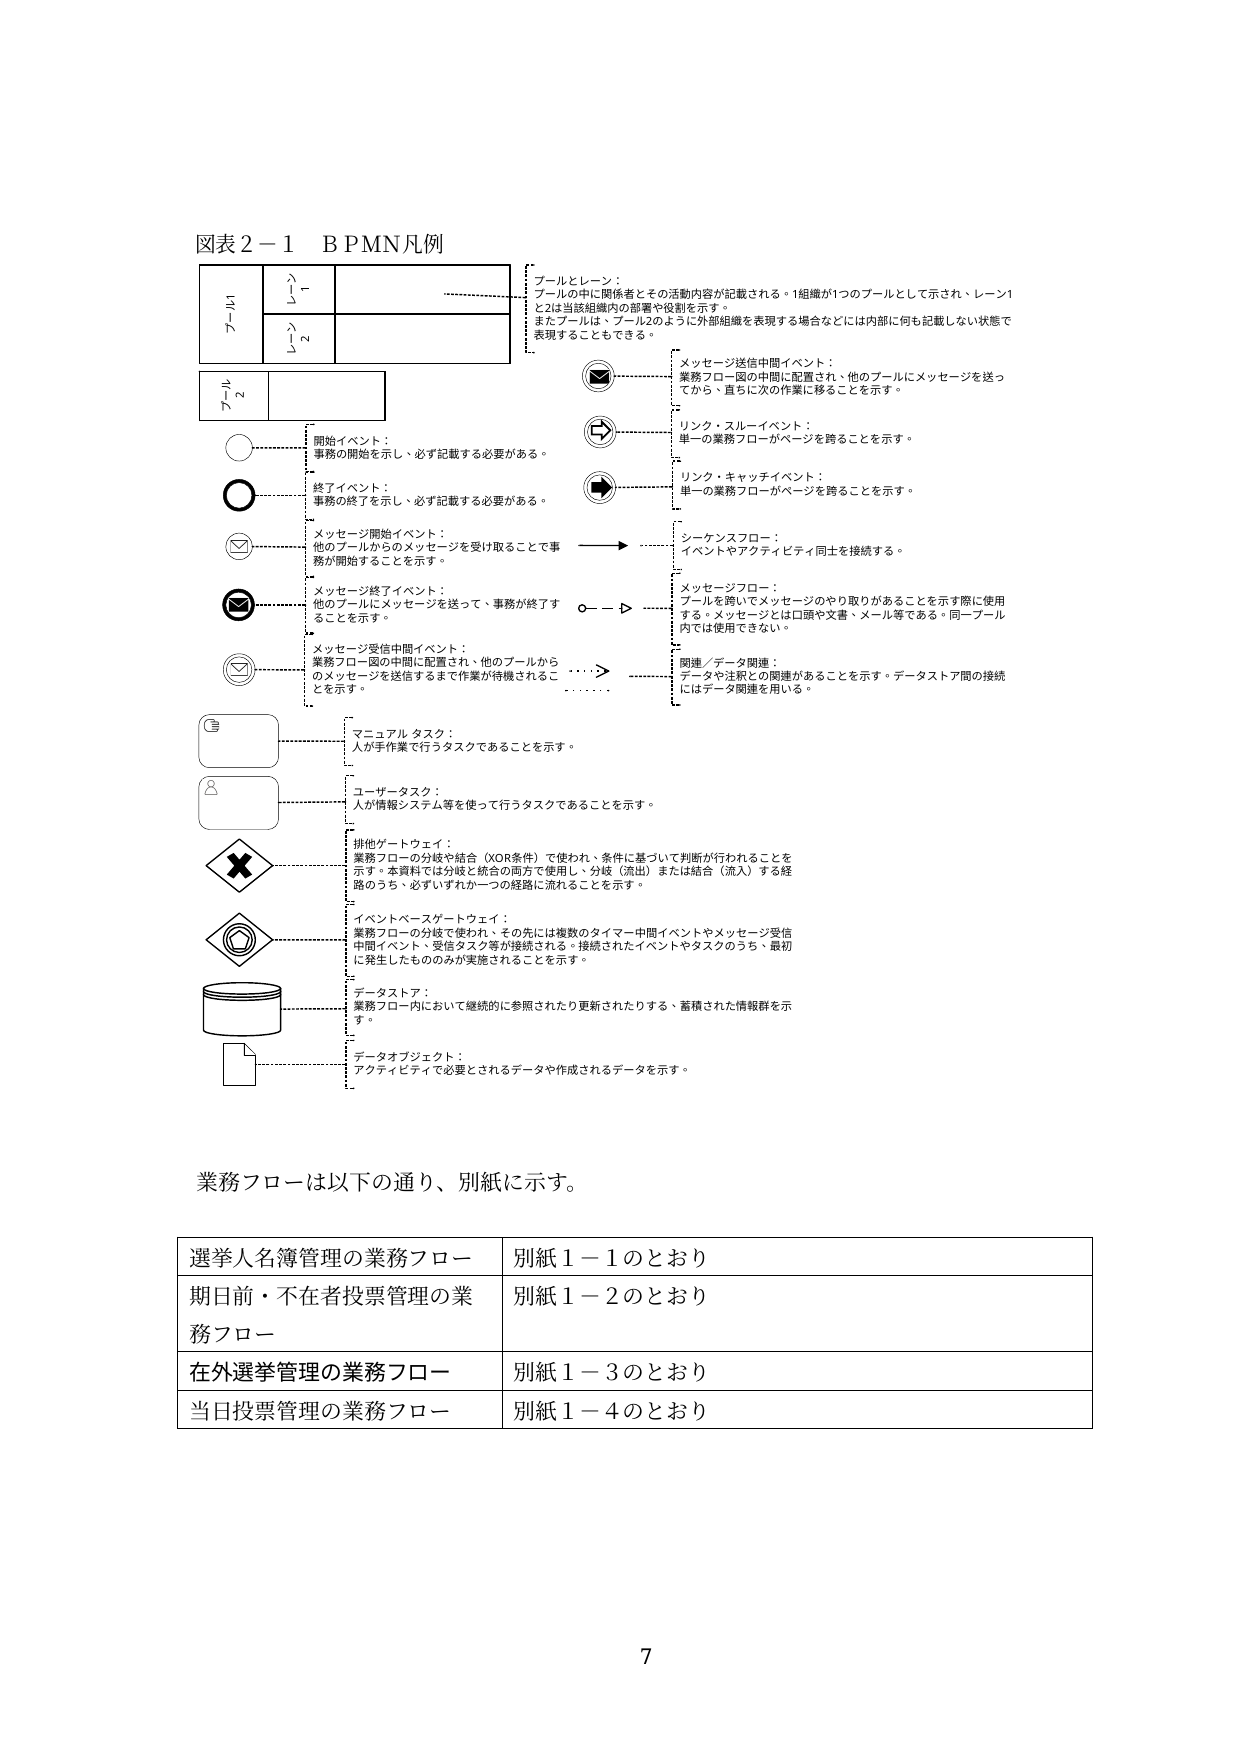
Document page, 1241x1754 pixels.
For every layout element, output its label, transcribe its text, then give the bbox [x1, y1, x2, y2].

table_cell 別紙１－２のとおり [503, 1276, 1092, 1351]
table_cell 別紙１－４のとおり [503, 1391, 1092, 1428]
table_cell 別紙１－３のとおり [503, 1352, 1092, 1390]
text 業務フローは以下の通り、別紙に示す。 [177, 1162, 1092, 1199]
table_cell 期日前・不在者投票管理の業務フロー [178, 1276, 502, 1351]
table_header 選挙人名簿管理の業務フロー [178, 1238, 502, 1275]
text 図表２－１ ＢＰＭＮ凡例 [177, 224, 1092, 262]
table_cell 在外選挙管理の業務フロー [178, 1352, 502, 1390]
table_cell 当日投票管理の業務フロー [178, 1391, 502, 1428]
table_header 別紙１－１のとおり [503, 1238, 1092, 1275]
